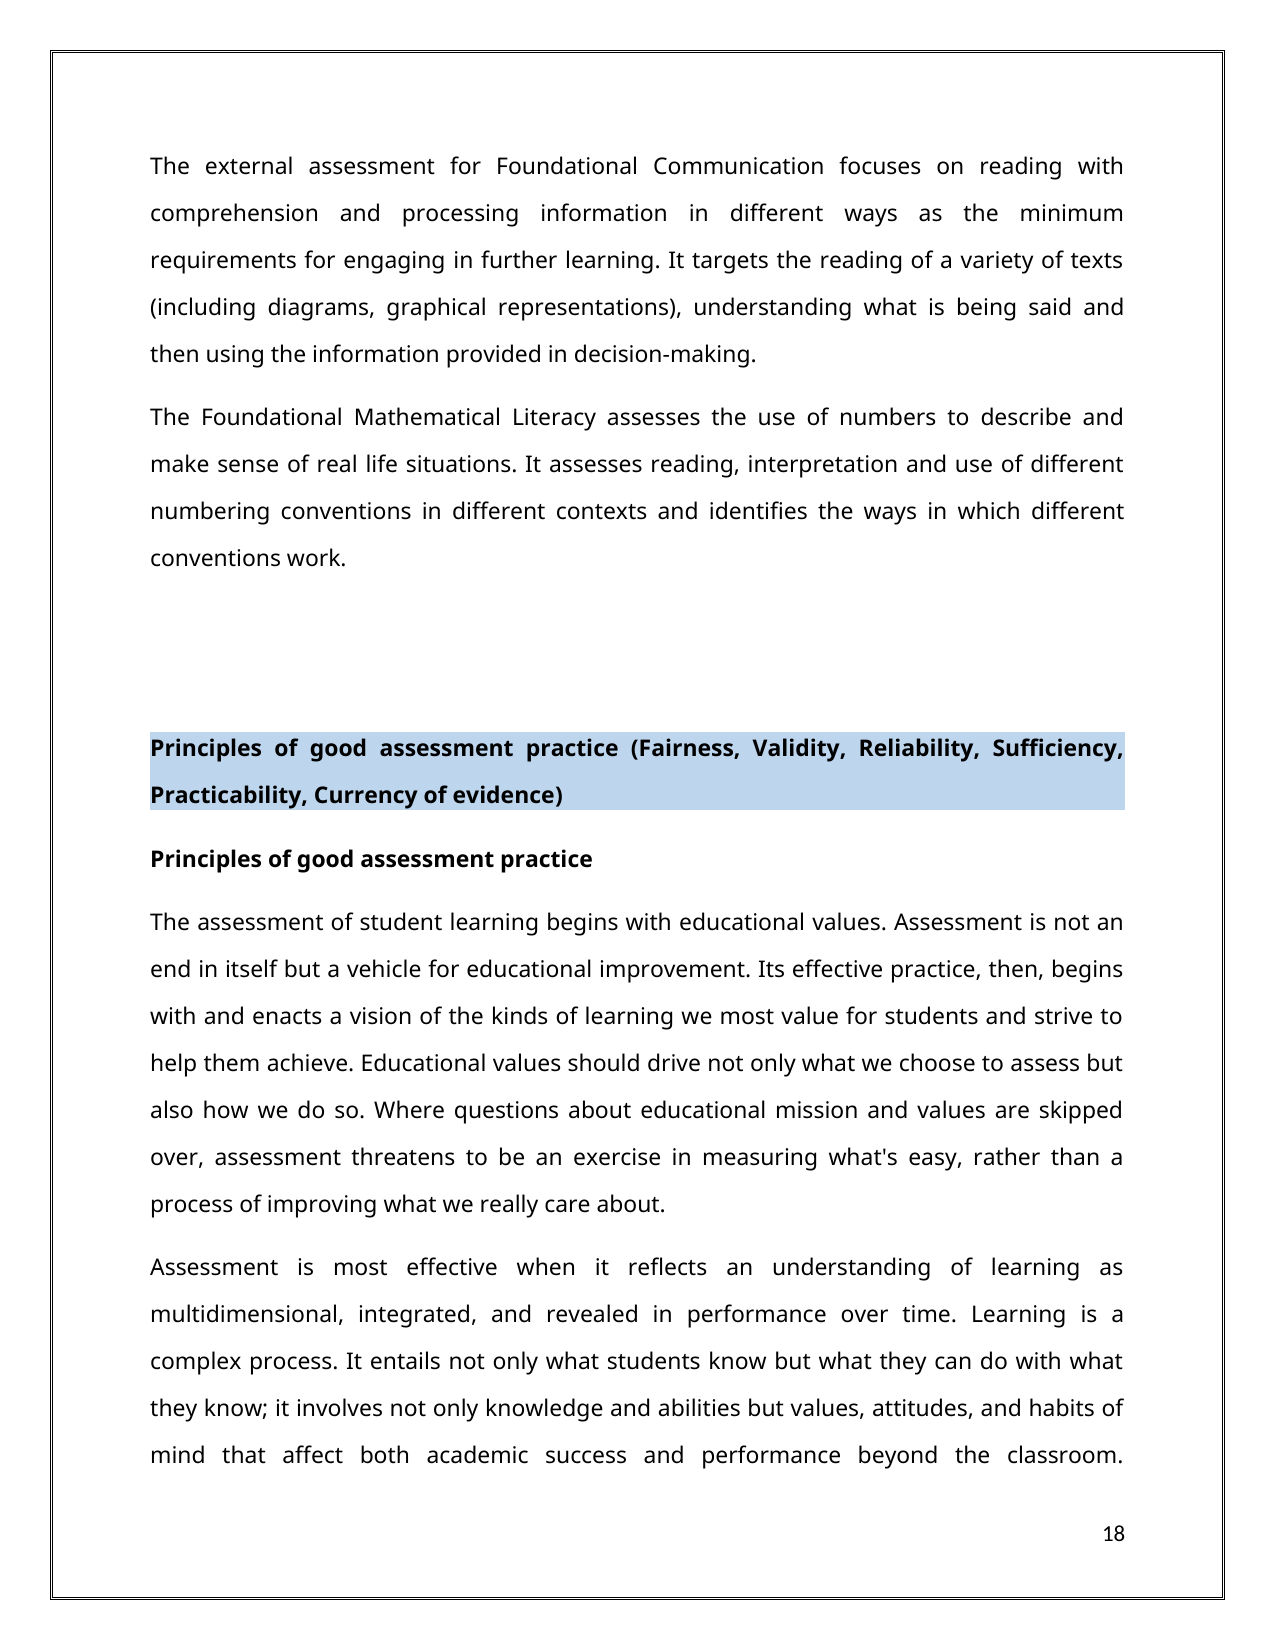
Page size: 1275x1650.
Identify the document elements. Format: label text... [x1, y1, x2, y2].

text The external assessment for Foundational Communication focuses on reading with comprehension and processing information in different ways as the minimum requirements for engaging in further learning. It targets the reading of a variety of texts (including diagrams, graphical representations), understanding what is being said and then using the information provided in decision-making. [150, 150, 1125, 369]
text Principles of good assessment practice [150, 843, 1125, 874]
text Principles of good assessment practice (Fairness, Validity, Reliability, Sufficiency, Practicability, Currency of evidence) [150, 763, 1125, 810]
text The Foundational Mathematical Literacy assesses the use of numbers to describe and make sense of real life situations. It assesses reading, interpretation and use of different numbering conventions in different contexts and identifies the ways in which different conventions work. [150, 401, 1125, 573]
text The assessment of student learning begins with educational values. Assessment is not an end in itself but a vehicle for educational improvement. Its effective practice, then, begins with and enacts a vision of the kinds of learning we most value for students and strive to help them achieve. Educational values should drive not only what we choose to assess but also how we do so. Where questions about educational mission and values are skipped over, assessment threatens to be an exercise in measuring what's easy, rather than a process of improving what we really care about. [150, 906, 1125, 1219]
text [150, 1251, 1125, 1470]
